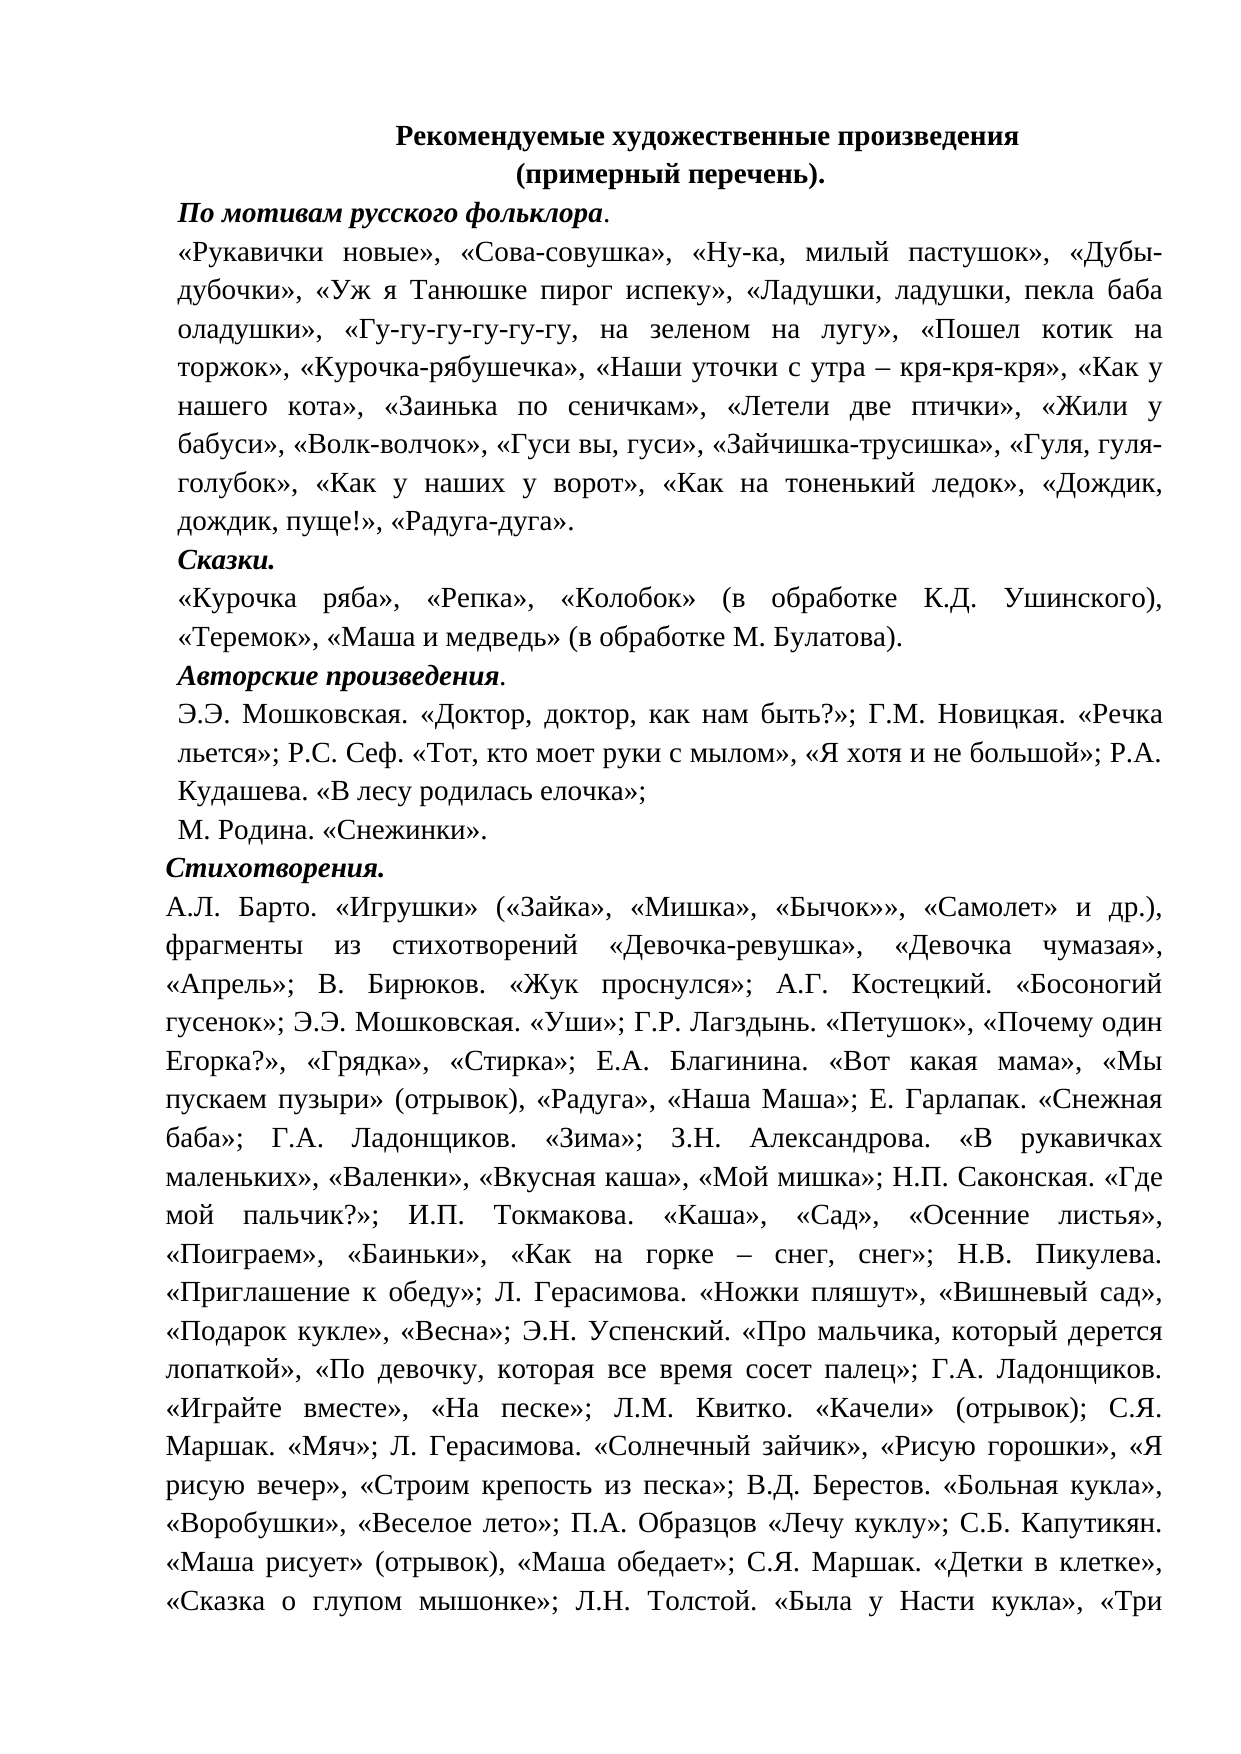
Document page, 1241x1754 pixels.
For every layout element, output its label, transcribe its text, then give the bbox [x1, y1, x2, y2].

text Сказки. [177, 542, 1164, 576]
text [165, 889, 1164, 1616]
text По мотивам русского фольклора. [177, 195, 1164, 229]
text М. Родина. «Снежинки». [177, 812, 1164, 845]
text «Рукавички новые», «Сова-совушка», «Ну-ка, милый пастушок», «Дубы-дубочки», «Уж я Танюшке пирог испеку», «Ладушки, ладушки, пекла баба оладушки», «Гу-гу-гу-гу-гу-гу, на зеленом на лугу», «Пошел котик на торжок», «Курочка-рябушечка», «Наши уточки с утра – кря-кря-кря», «Как у нашего кота», «Заинька по сеничкам», «Летели две птички», «Жили у бабуси», «Волк-волчок», «Гуси вы, гуси», «Зайчишка-трусишка», «Гуля, гуля-голубок», «Как у наших у ворот», «Как на тоненький ледок», «Дождик, дождик, пуще!», «Радуга-дуга». [177, 234, 1164, 537]
text «Курочка ряба», «Репка», «Колобок» (в обработке К.Д. Ушинского), «Теремок», «Маша и медведь» (в обработке М. Булатова). [177, 581, 1164, 653]
text Авторские произведения. [177, 658, 1164, 691]
text Э.Э. Мошковская. «Доктор, доктор, как нам быть?»; Г.М. Новицкая. «Речка льется»; Р.С. Сеф. «Тот, кто моет руки с мылом», «Я хотя и не большой»; Р.А. Кудашева. «В лесу родилась елочка»; [177, 696, 1164, 807]
text (примерный перечень). [177, 157, 1164, 190]
text Рекомендуемые художественные произведения [177, 118, 1164, 152]
text Стихотворения. [165, 850, 1164, 884]
